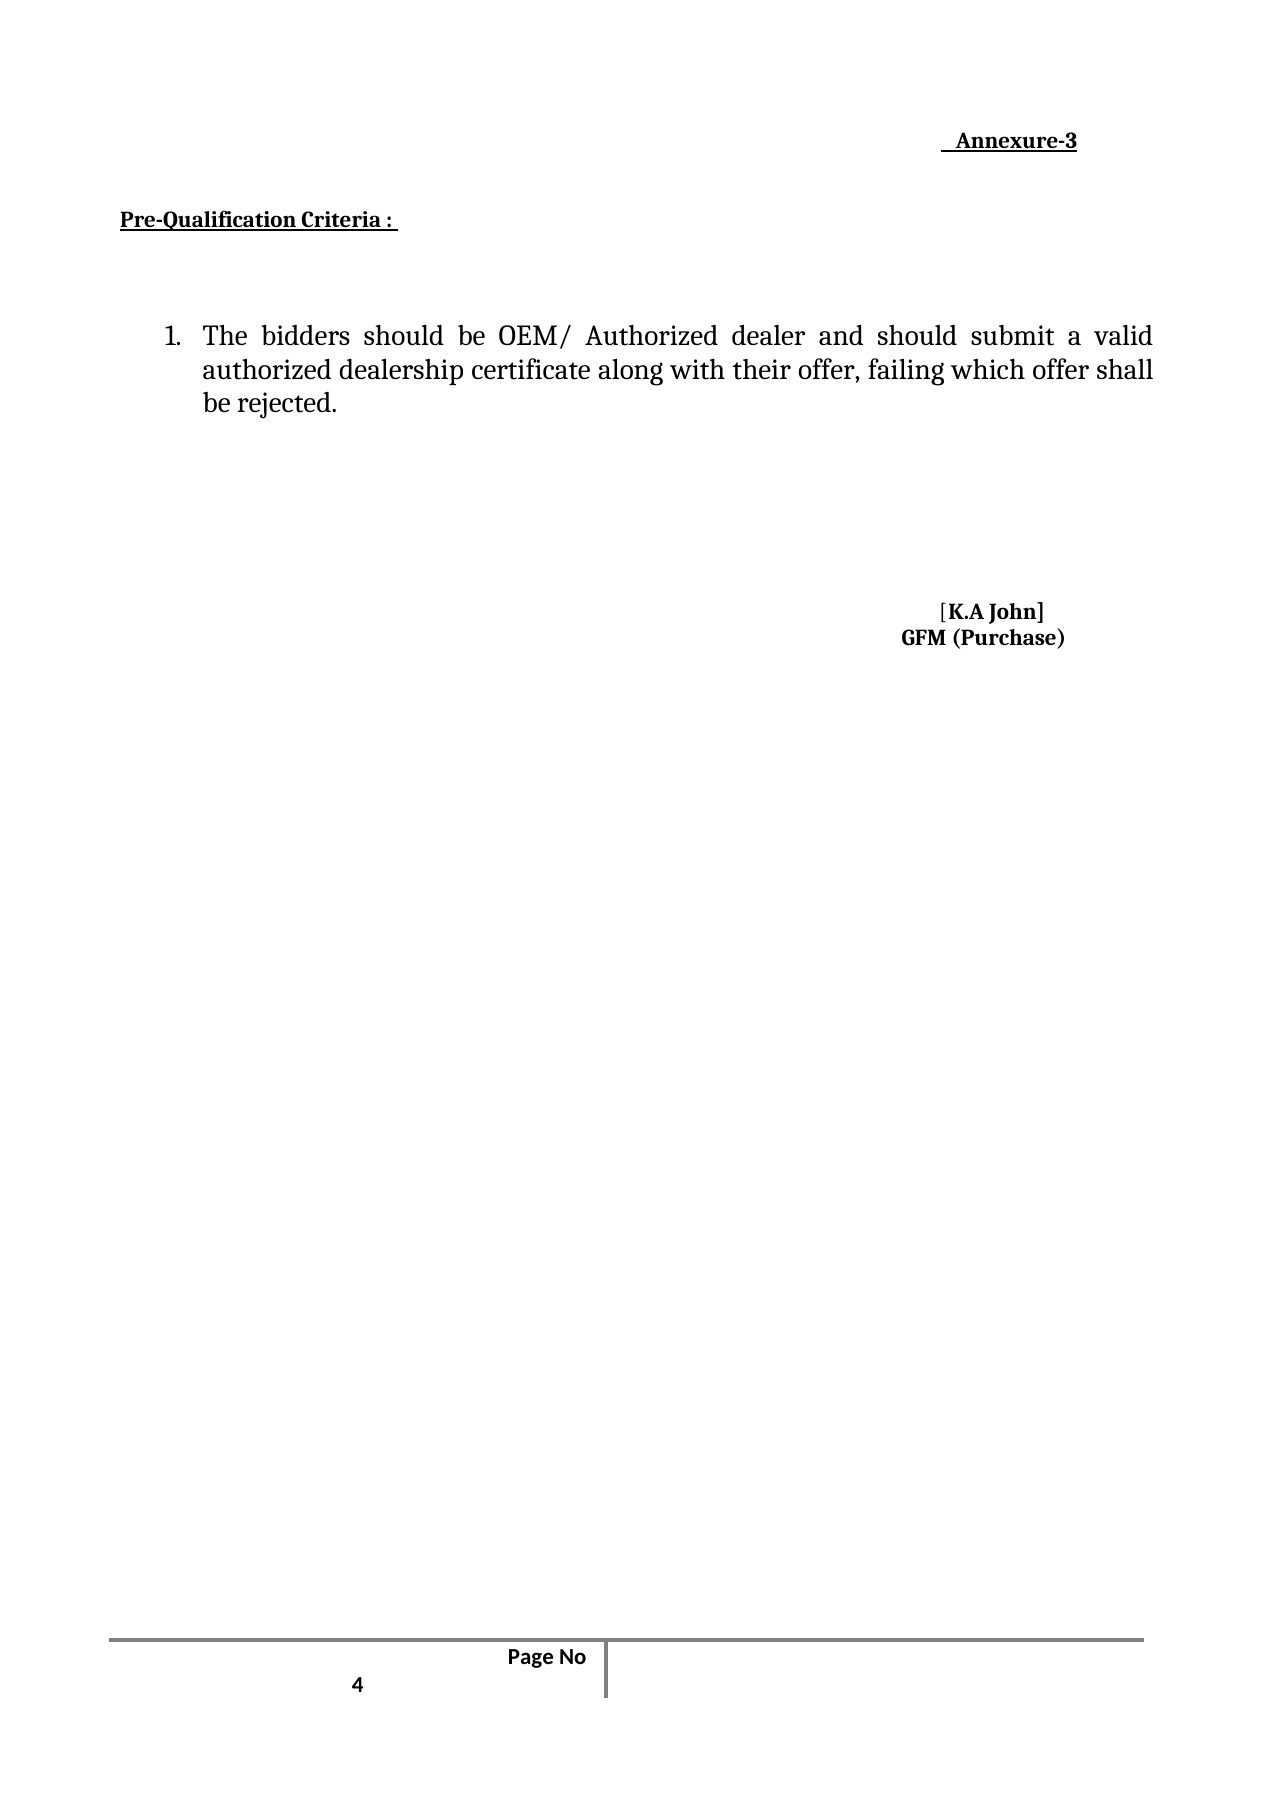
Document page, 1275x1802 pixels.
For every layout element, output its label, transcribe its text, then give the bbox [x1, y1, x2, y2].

text Annexure-3 [795, 128, 1155, 154]
text [K.A John] [120, 598, 1155, 625]
list The bidders should be OEM/ Authorized dealer and should submit a valid authorized dealership certificate along with their offer, failing which offer shall be rejected. [165, 319, 1155, 420]
text GFM (Purchase) [120, 625, 1155, 651]
text Pre-Qualification Criteria : [120, 207, 1155, 233]
